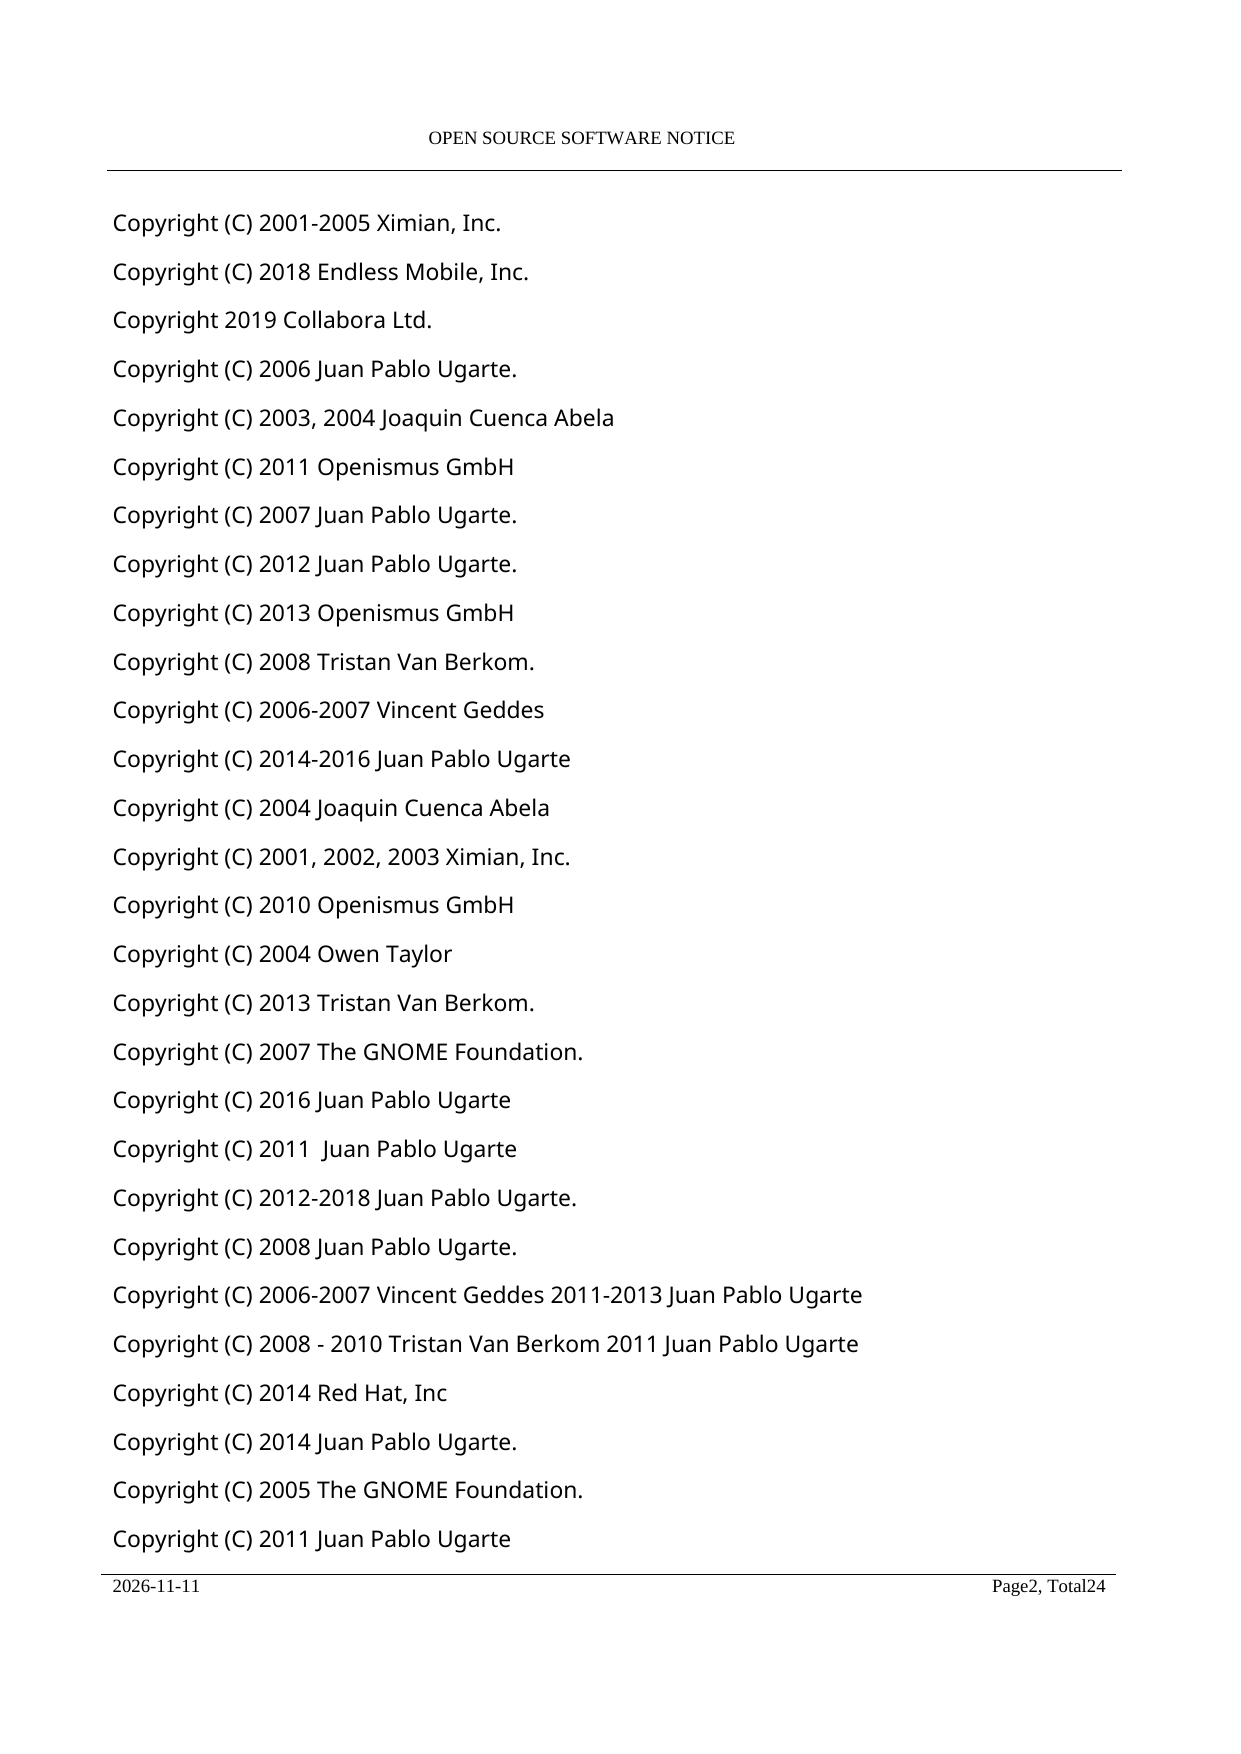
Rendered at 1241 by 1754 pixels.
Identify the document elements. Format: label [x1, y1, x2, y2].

text [112, 206, 1128, 1555]
